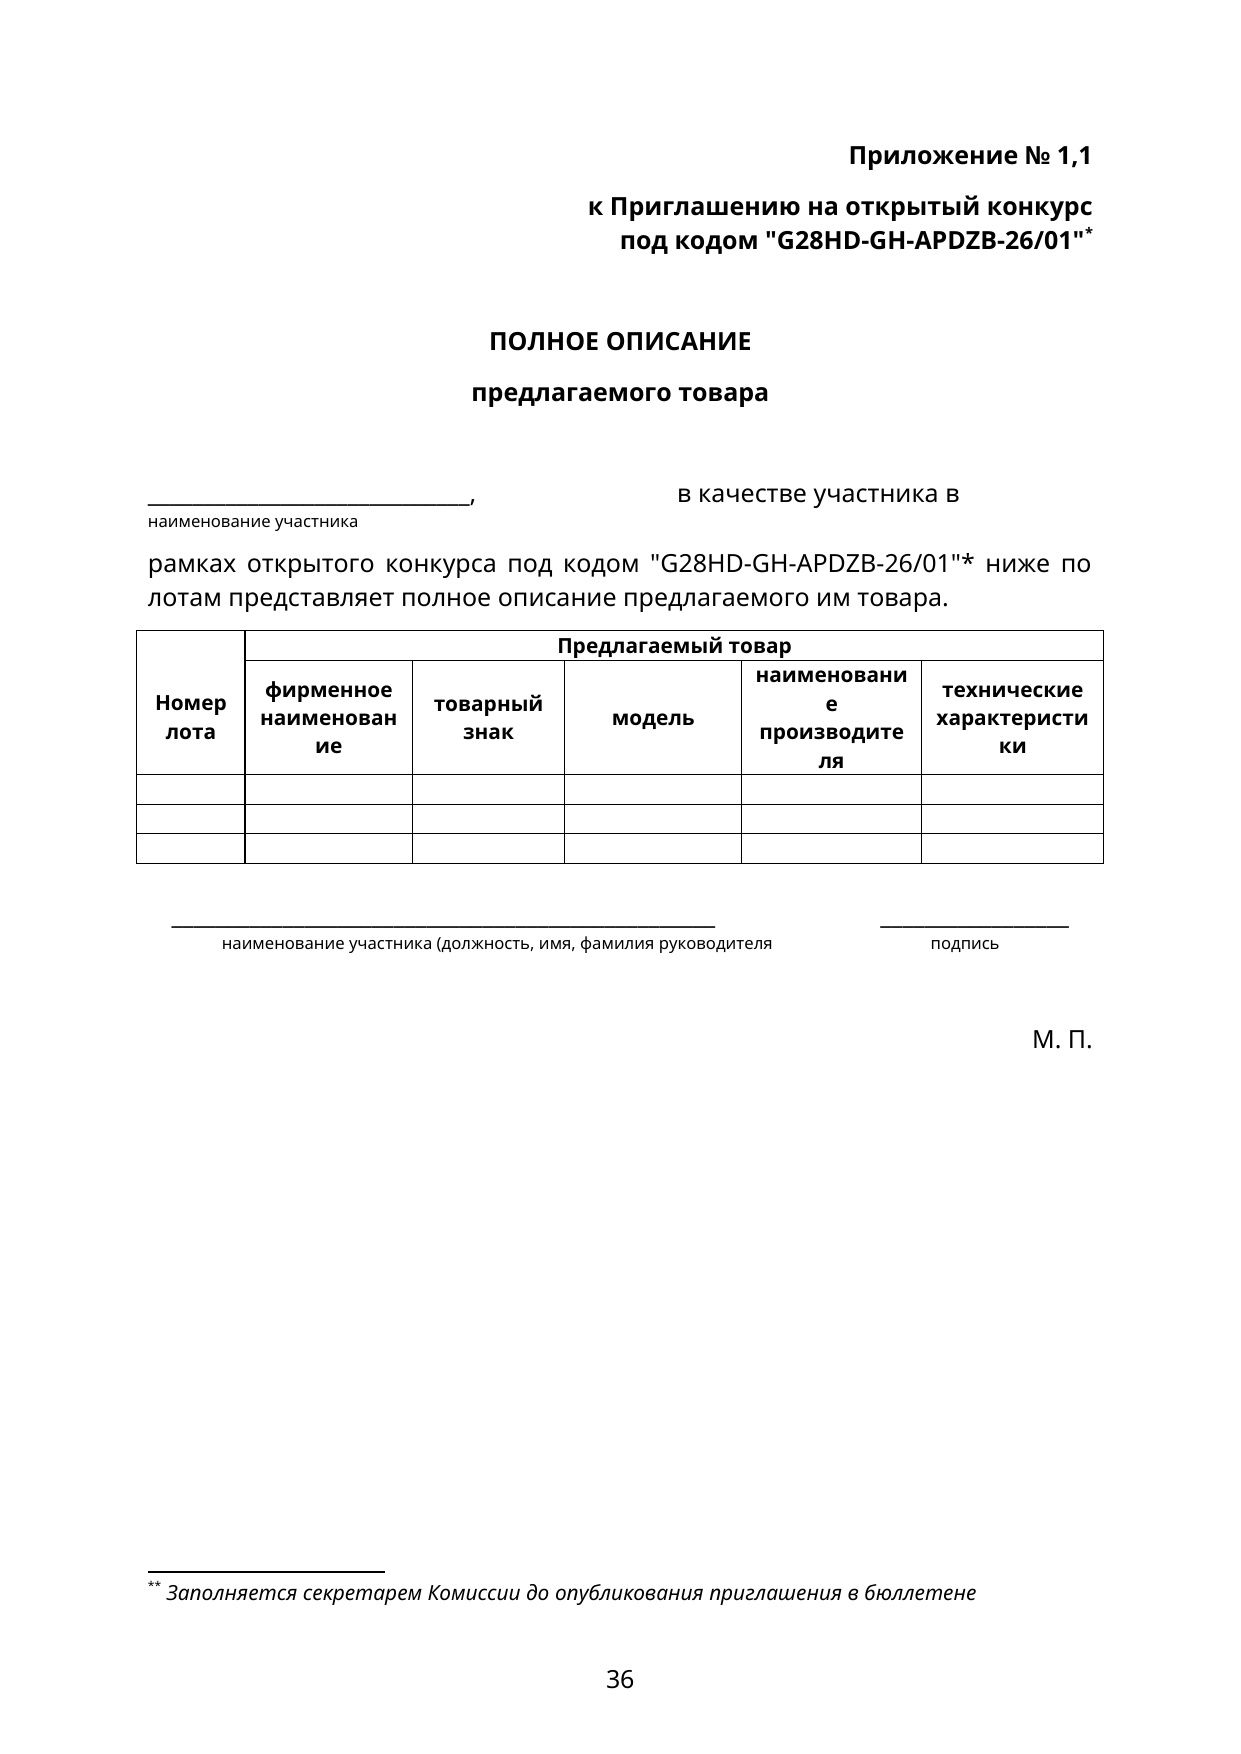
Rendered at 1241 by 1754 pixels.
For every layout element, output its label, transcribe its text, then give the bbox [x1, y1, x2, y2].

table_cell [137, 834, 244, 863]
table_header Номер лота [137, 631, 244, 774]
table_cell [742, 775, 921, 804]
table_cell технические характеристики [922, 661, 1103, 774]
text наименование участника [148, 510, 1092, 533]
subtitle Приложение № 1,1 [148, 137, 1092, 172]
table_cell фирменное наименование [246, 661, 412, 774]
text к Приглашению на открытый конкурс под кодом "G28HD-GH-APDZB-26/01"* [148, 188, 1092, 256]
text рамках открытого конкурса под кодом "G28HD-GH-APDZB-26/01"* ниже по лотам представляет полное описание предлагаемого им товара. [148, 545, 1092, 613]
table_cell [742, 834, 921, 863]
subtitle ПОЛНОЕ ОПИСАНИЕ [207, 324, 1034, 358]
text _________________________________________________ _________________ [148, 898, 1092, 932]
table_cell [137, 805, 244, 833]
table_cell наименование производителя [742, 661, 921, 774]
table_header Предлагаемый товар [246, 631, 1103, 659]
text М. П. [148, 1022, 1092, 1056]
text наименование участника (должность, имя, фамилия руководителя подпись [222, 932, 1092, 954]
table_cell [246, 805, 412, 833]
table_cell [413, 775, 564, 804]
table_cell [413, 805, 564, 833]
table_cell [565, 775, 741, 804]
table_cell [137, 775, 244, 804]
table_cell [246, 775, 412, 804]
table_cell [922, 805, 1103, 833]
table_cell товарный знак [413, 661, 564, 774]
table_cell [922, 775, 1103, 804]
text _____________________________, в качестве участника в [148, 476, 1092, 510]
subtitle предлагаемого товара [207, 374, 1034, 408]
table_cell [246, 834, 412, 863]
table_cell [413, 834, 564, 863]
table_cell модель [565, 661, 741, 774]
table_cell [742, 805, 921, 833]
table_cell [565, 834, 741, 863]
table_cell [922, 834, 1103, 863]
table_cell [565, 805, 741, 833]
